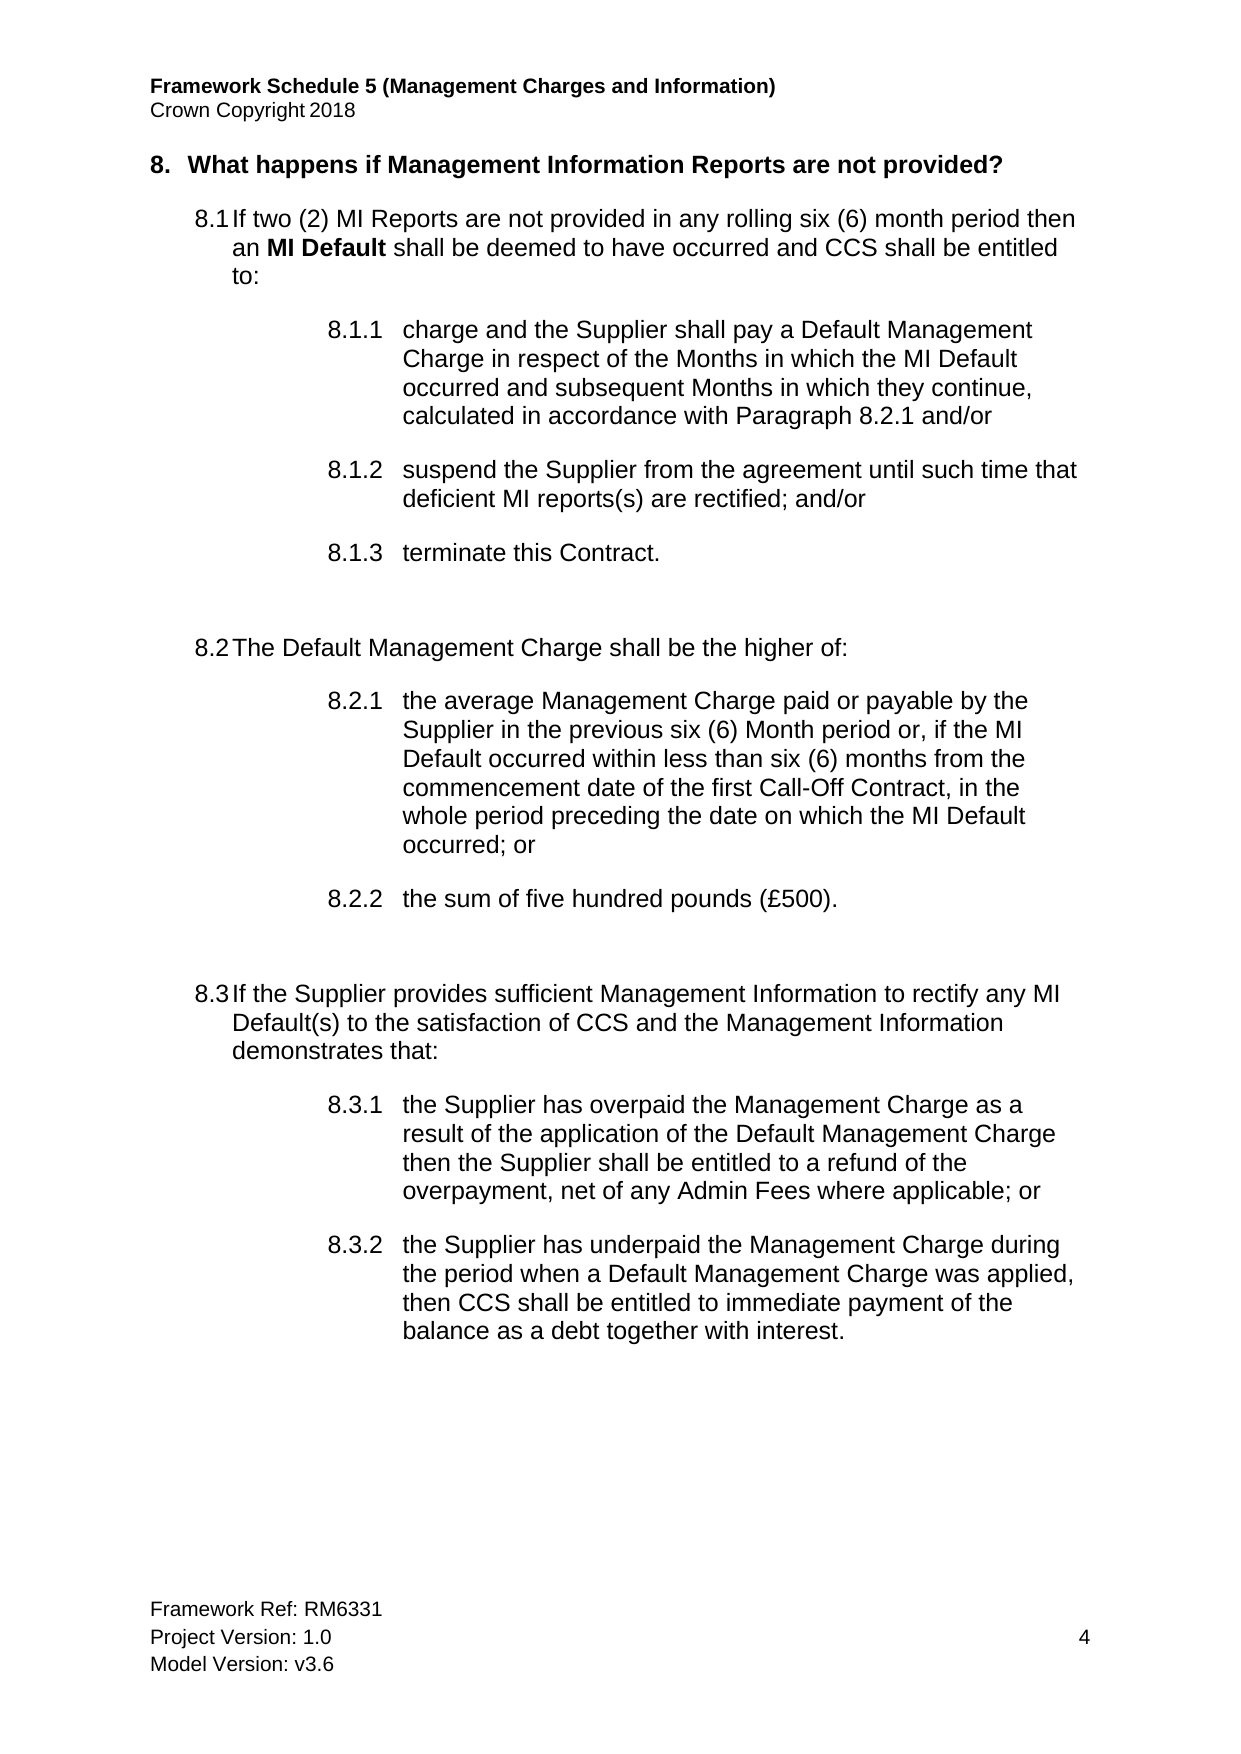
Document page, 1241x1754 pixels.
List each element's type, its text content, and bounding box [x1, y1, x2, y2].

list What happens if Management Information Reports are not provided? [150, 150, 1090, 179]
list the Supplier has overpaid the Management Charge as a result of the application of the Default Management Charge then the Supplier shall be entitled to a refund of the overpayment, net of any Admin Fees where applicable; or [327, 1090, 1090, 1205]
list The Default Management Charge shall be the higher of: [194, 632, 1090, 661]
list charge and the Supplier shall pay a Default Management Charge in respect of the Months in which the MI Default occurred and subsequent Months in which they continue, calculated in accordance with Paragraph 8.2.1 and/or [327, 315, 1090, 430]
list If the Supplier provides sufficient Management Information to rectify any MI Default(s) to the satisfaction of CCS and the Management Information demonstrates that: [194, 979, 1090, 1065]
list terminate this Contract. [327, 537, 1090, 566]
list the sum of five hundred pounds (£500). [327, 884, 1090, 912]
list the average Management Charge paid or payable by the Supplier in the previous six (6) Month period or, if the MI Default occurred within less than six (6) months from the commencement date of the first Call-Off Contract, in the whole period preceding the date on which the MI Default occurred; or [327, 686, 1090, 859]
list the Supplier has underpaid the Management Charge during the period when a Default Management Charge was applied, then CCS shall be entitled to immediate payment of the balance as a debt together with interest. [327, 1230, 1090, 1345]
list suspend the Supplier from the agreement until such time that deficient MI reports(s) are rectified; and/or [327, 455, 1090, 512]
list If two (2) MI Reports are not provided in any rolling six (6) month period then an MI Default shall be deemed to have occurred and CCS shall be entitled to: [194, 204, 1090, 290]
